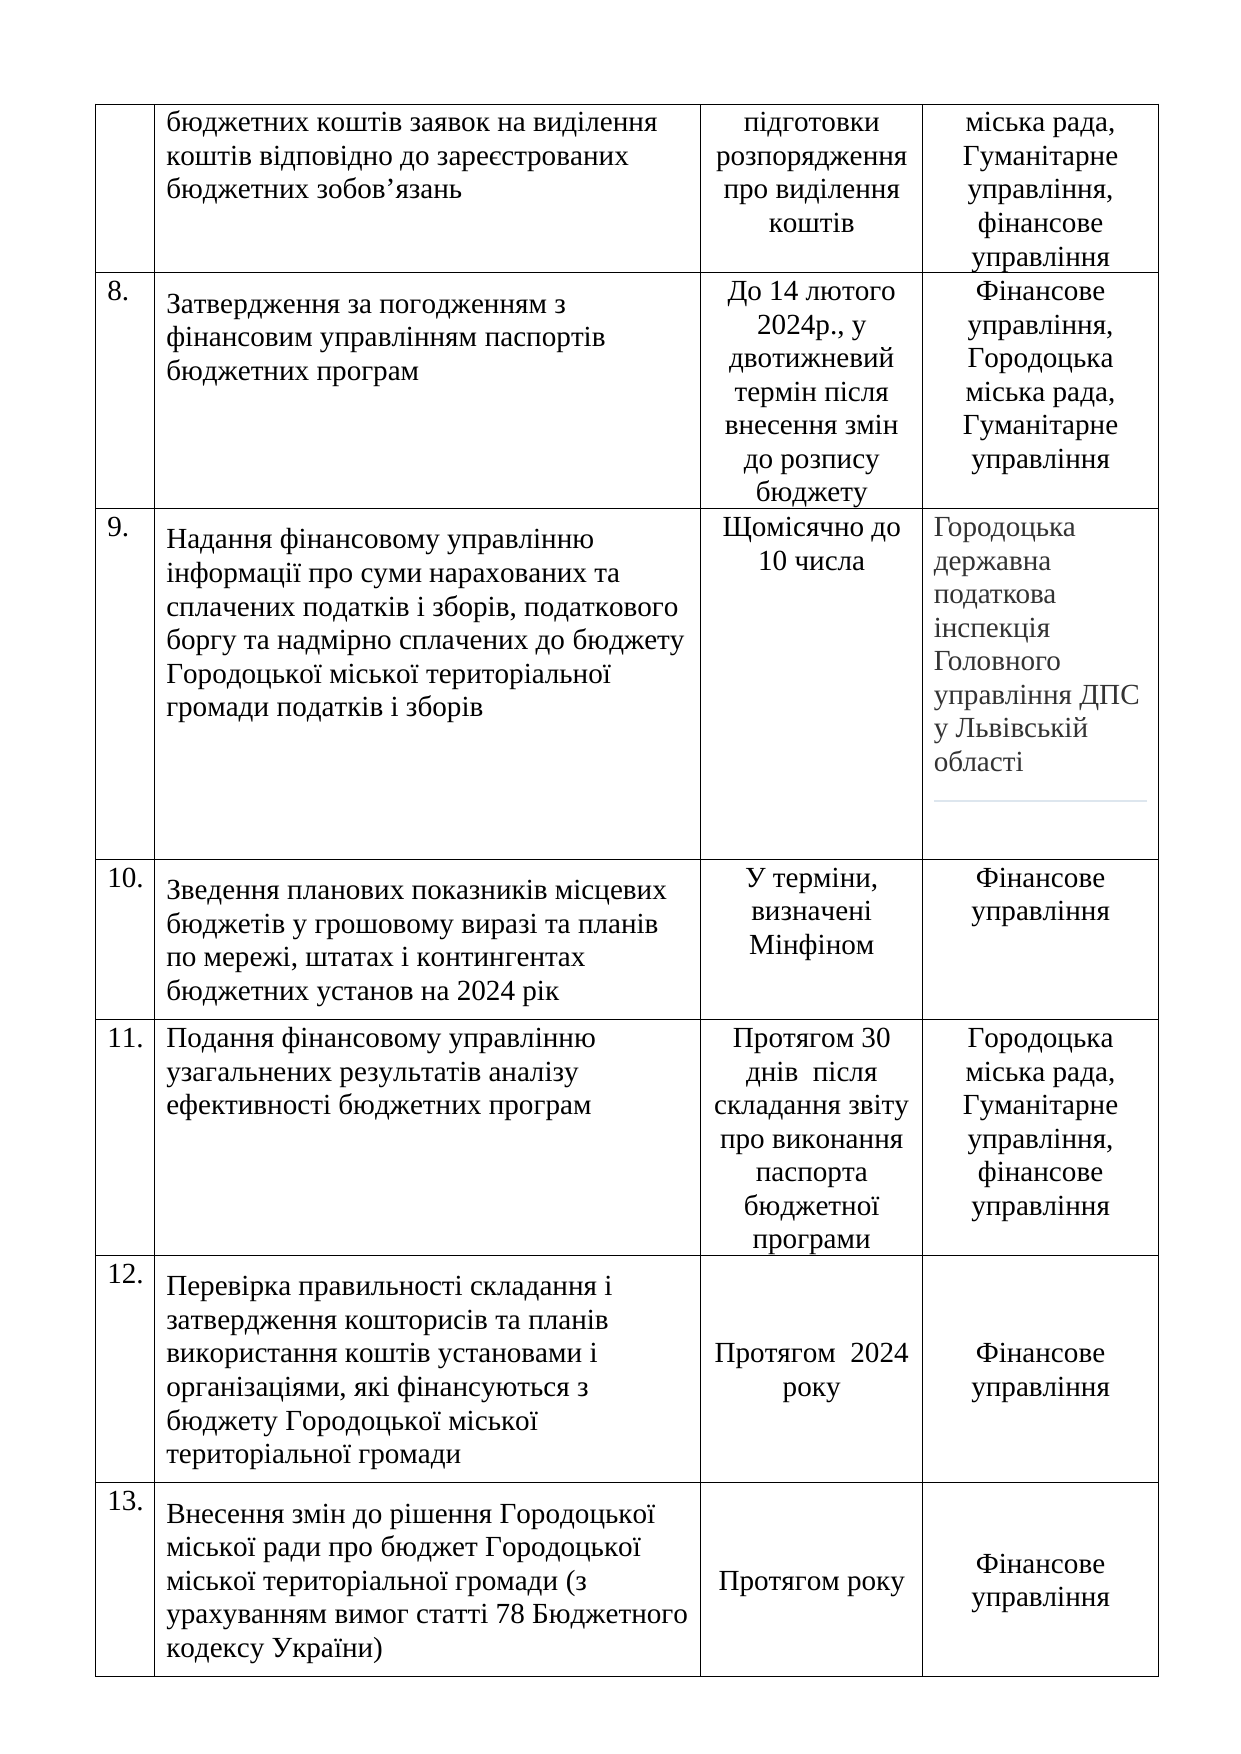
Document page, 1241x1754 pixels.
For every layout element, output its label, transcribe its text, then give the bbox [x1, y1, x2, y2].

table_cell [96, 860, 154, 1019]
table_cell [96, 105, 154, 272]
table_cell [96, 1020, 154, 1255]
table_cell До 14 лютого 2024р., у двотижневий термін після внесення змін до розпису бюджету [701, 273, 922, 508]
table_cell Фінансове управління [923, 860, 1158, 1019]
table_cell Перевірка правильності складання і затвердження кошторисів та планів використання коштів установами і організаціями, які фінансуються з бюджету Городоцької міської територіальної громади [155, 1256, 700, 1482]
table_cell Внесення змін до рішення Городоцької міської ради про бюджет Городоцької міської територіальної громади (з урахуванням вимог статті 78 Бюджетного кодексу України) [155, 1483, 700, 1676]
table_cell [923, 105, 1158, 272]
table_cell Зведення планових показників місцевих бюджетів у грошовому виразі та планів по мережі, штатах і контингентах бюджетних установ на 2024 рік [155, 860, 700, 1019]
table_cell Городоцька державна податкова інспекція Головного управління ДПС у Львівській області [923, 509, 1158, 859]
table_cell Протягом року [701, 1483, 922, 1676]
table_cell Подання фінансовому управлінню узагальнених результатів аналізу ефективності бюджетних програм [155, 1020, 700, 1255]
table_cell Фінансове управління, Городоцька міська рада, Гуманітарне управління [923, 273, 1158, 508]
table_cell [701, 105, 922, 272]
table_cell Фінансове управління [923, 1256, 1158, 1482]
table_cell Надання фінансовому управлінню інформації про суми нарахованих та сплачених податків і зборів, податкового боргу та надмірно сплачених до бюджету Городоцької міської територіальної громади податків і зборів [155, 509, 700, 859]
table_cell Щомісячно до 10 числа [701, 509, 922, 859]
table_cell У терміни, визначені Мінфіном [701, 860, 922, 1019]
table_cell Протягом 30 днів після складання звіту про виконання паспорта бюджетної програми [701, 1020, 922, 1255]
table_cell Подання головними розпорядниками бюджетних коштів заявок на виділення коштів відповідно до зареєстрованих бюджетних зобов’язань [155, 105, 700, 272]
table_cell [96, 1483, 154, 1676]
table_cell [96, 1256, 154, 1482]
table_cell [923, 1483, 1158, 1676]
table_cell [96, 509, 154, 859]
table_cell [96, 273, 154, 508]
table_cell Затвердження за погодженням з фінансовим управлінням паспортів бюджетних програм [155, 273, 700, 508]
table_cell Городоцька міська рада, Гуманітарне управління, фінансове управління [923, 1020, 1158, 1255]
table_cell Протягом 2024 року [701, 1256, 922, 1482]
